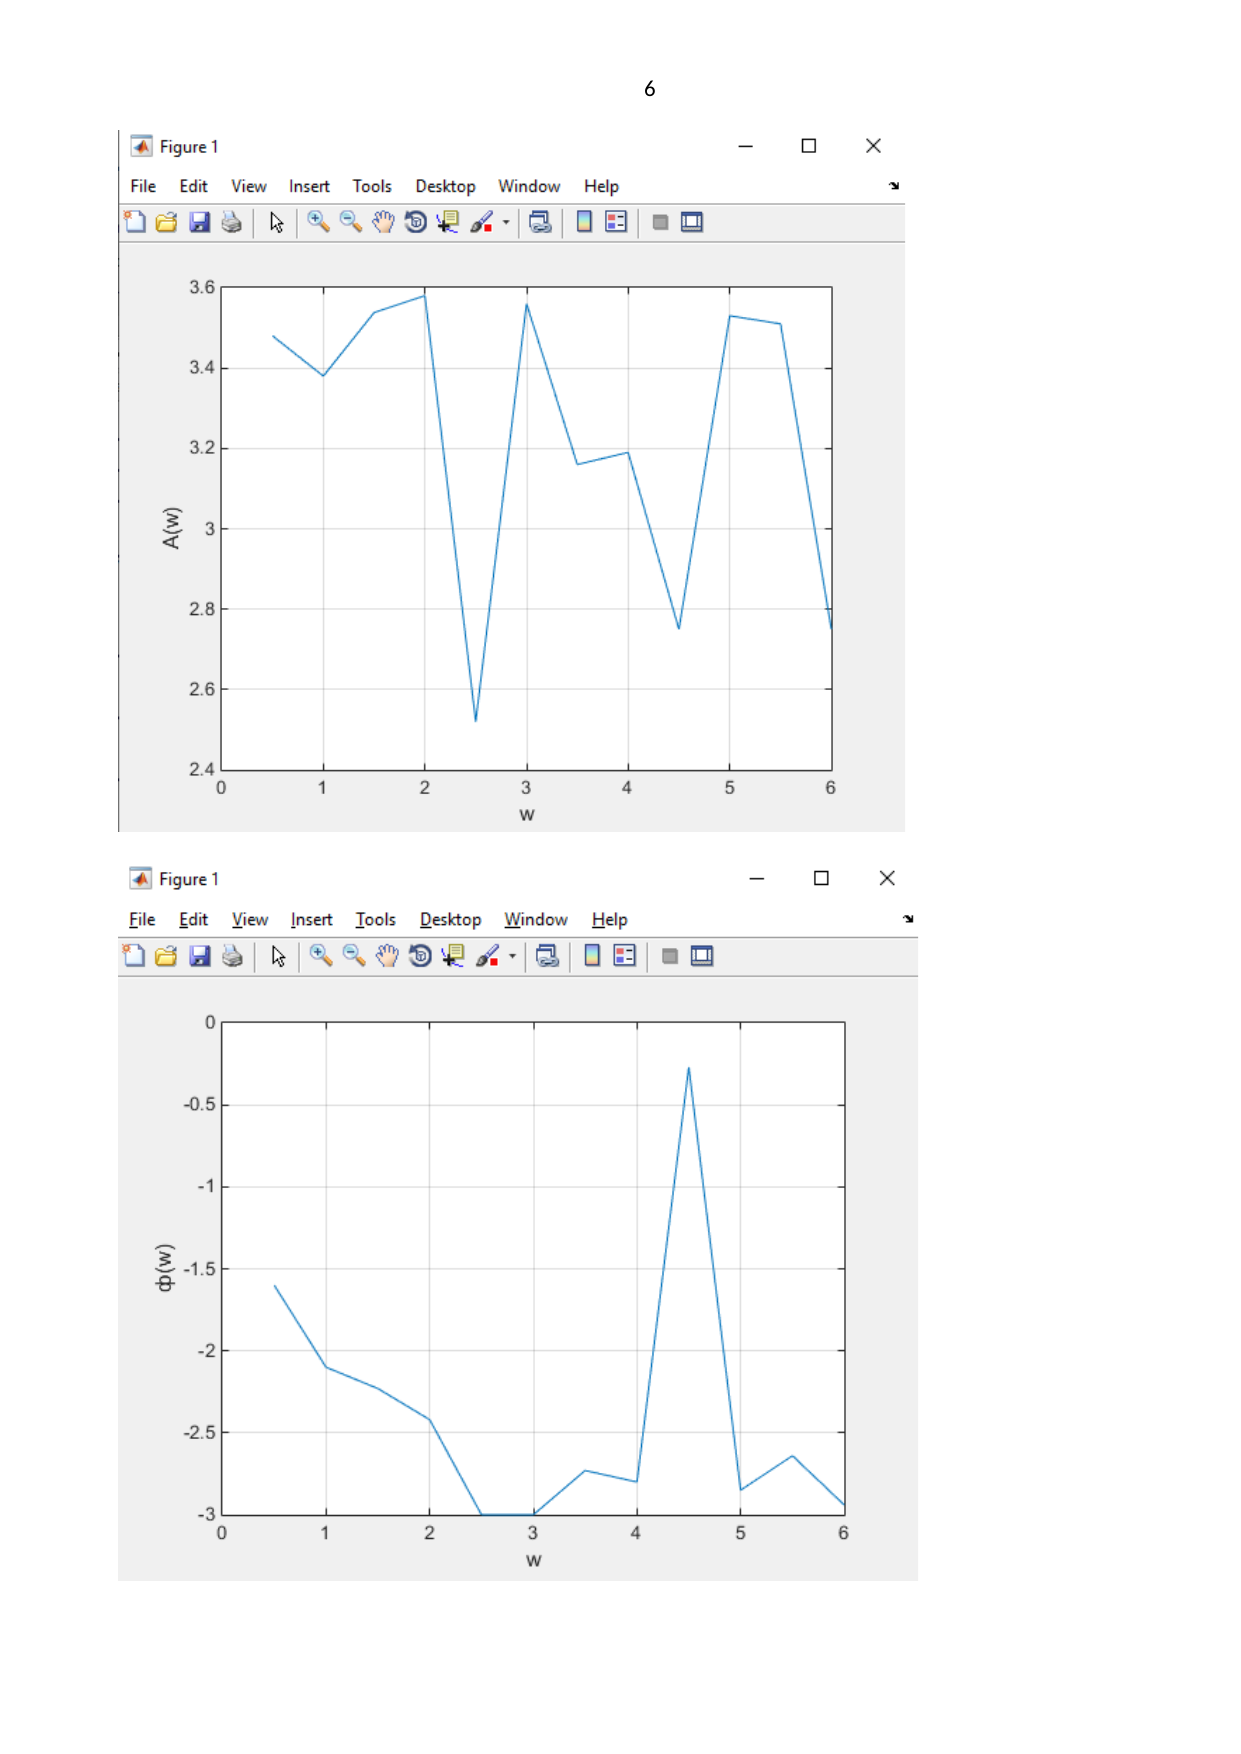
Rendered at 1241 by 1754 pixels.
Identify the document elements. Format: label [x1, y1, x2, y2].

picture [118, 862, 919, 1581]
picture [118, 130, 906, 832]
